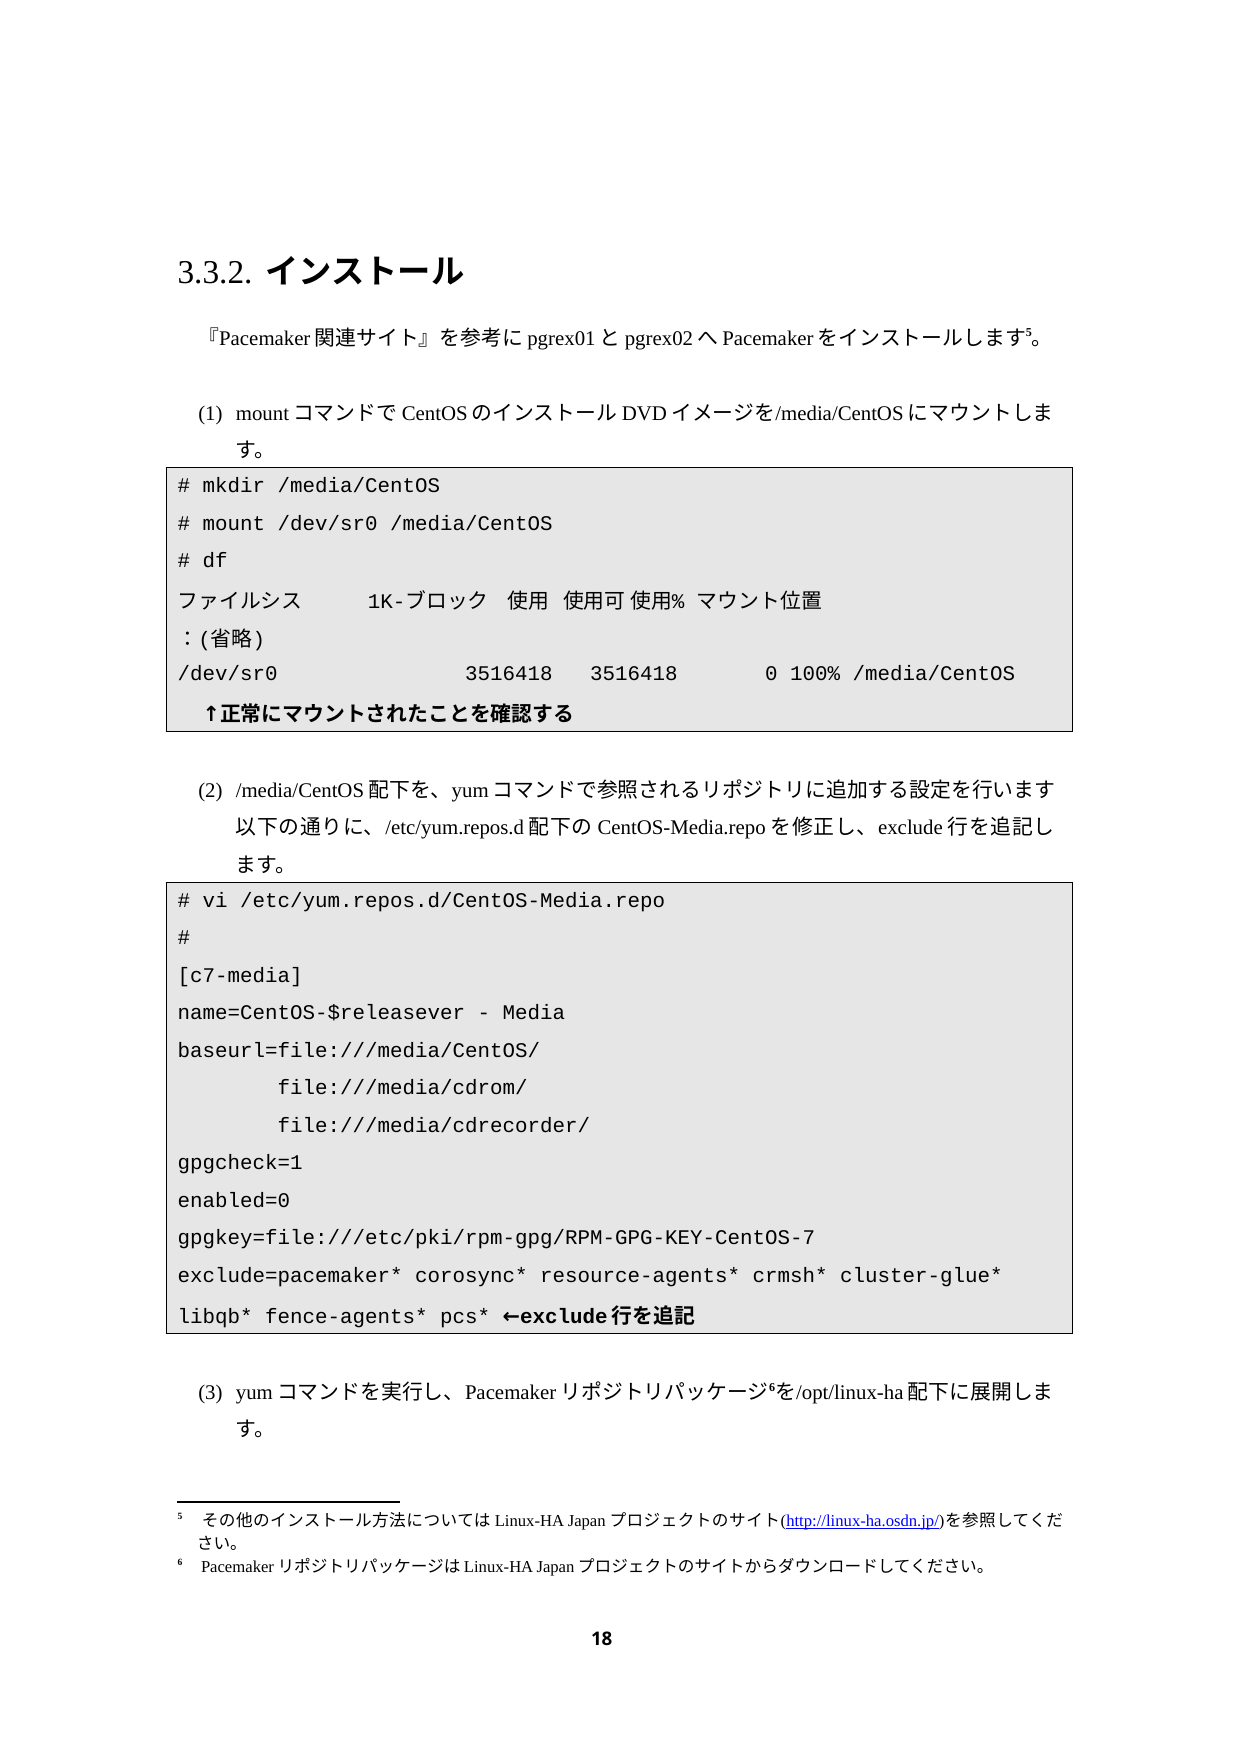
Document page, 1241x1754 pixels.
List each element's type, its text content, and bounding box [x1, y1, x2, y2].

list yumコマンドを実行し、Pacemakerリポジトリパッケージを/opt/linux-ha配下に展開します。 [198, 1371, 1054, 1446]
list /media/CentOS配下を、yumコマンドで参照されるリポジトリに追加する設定を行います。以下の通りに、/etc/yum.repos.d配下のCentOS-Media.repoを修正し、exclude行を追記します。 [198, 769, 1054, 882]
text 『Pacemaker関連サイト』を参考にpgrex01とpgrex02へPacemakerをインストールします。 [177, 317, 1054, 355]
subtitle インストール [177, 232, 1063, 307]
list mountコマンドでCentOSのインストールDVDイメージを/media/CentOSにマウントします。 [198, 392, 1054, 467]
table_header # vi /etc/yum.repos.d/CentOS-Media.repo # [c7-media] name=CentOS-$releasever - Media baseurl=file:///media/CentOS/ file:///media/cdrom/ file:///media/cdrecorder/ gpgcheck=1 enabled=0 gpgkey=file:///etc/pki/rpm-gpg/RPM-GPG-KEY-CentOS-7 exclude=pacemaker* corosync* resource-agents* crmsh* cluster-glue* libqb* fence-agents* pcs* ←exclude行を追記 [167, 883, 1072, 1333]
table_header # mkdir /media/CentOS # mount /dev/sr0 /media/CentOS # df ファイルシス 1K-ブロック 使用 使用可 使用% マウント位置 ：(省略) /dev/sr0 3516418 3516418 0 100% /media/CentOS ↑正常にマウントされたことを確認する [167, 468, 1072, 731]
